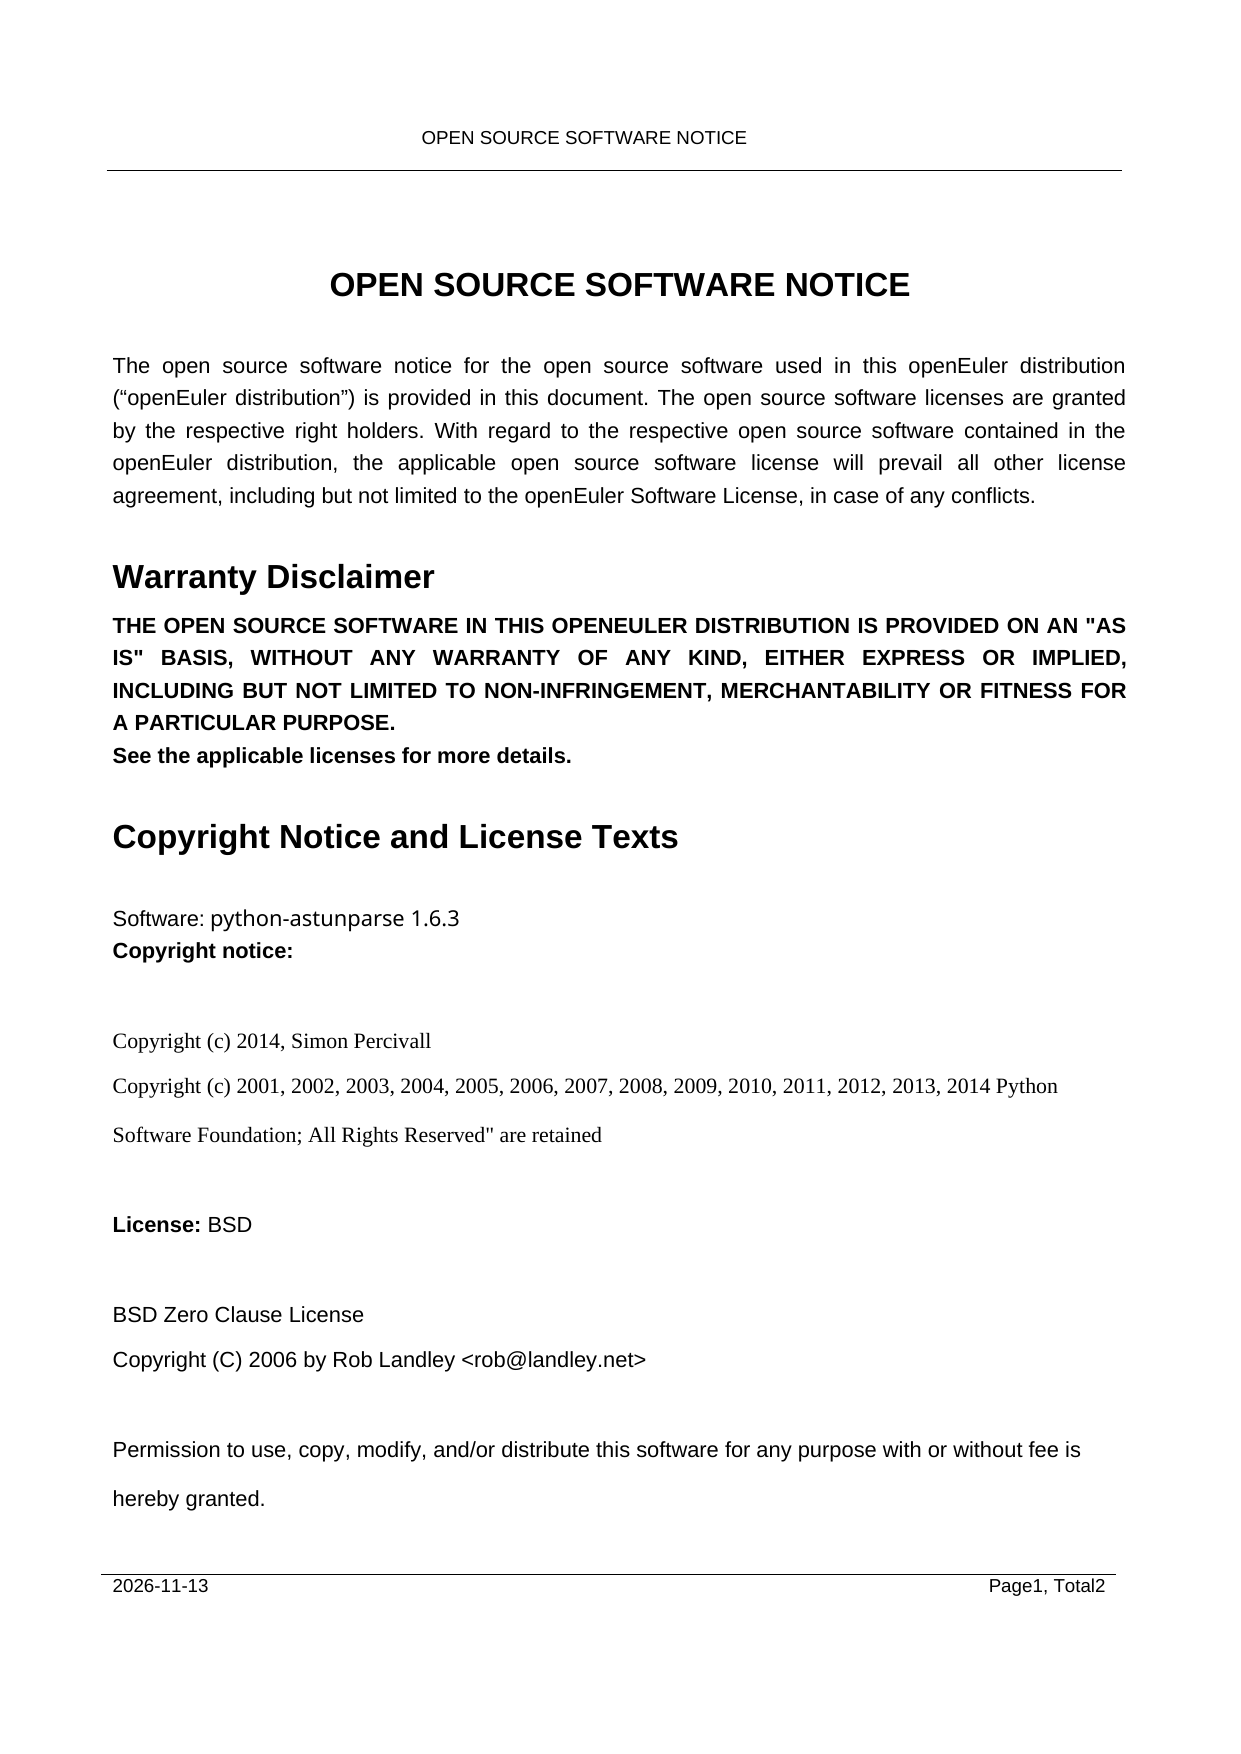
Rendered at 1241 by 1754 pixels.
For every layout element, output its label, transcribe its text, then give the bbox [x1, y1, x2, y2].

text Software: python-astunparse 1.6.3 [112, 901, 1128, 934]
text Warranty Disclaimer [112, 544, 1128, 609]
text Copyright (c) 2001, 2002, 2003, 2004, 2005, 2006, 2007, 2008, 2009, 2010, 2011, 2012, 2013, 2014 Python Software Foundation; All Rights Reserved" are retained [112, 1069, 1128, 1151]
text THE OPEN SOURCE SOFTWARE IN THIS OPENEULER DISTRIBUTION IS PROVIDED ON AN "AS IS" BASIS, WITHOUT ANY WARRANTY OF ANY KIND, EITHER EXPRESS OR IMPLIED, INCLUDING BUT NOT LIMITED TO NON-INFRINGEMENT, MERCHANTABILITY OR FITNESS FOR A PARTICULAR PURPOSE. See the applicable licenses for more details. [112, 609, 1128, 771]
text License: BSD [112, 1208, 1128, 1241]
text Copyright (c) 2014, Simon Percivall [112, 1024, 1128, 1057]
text Copyright (C) 2006 by Rob Landley <rob@landley.net> [112, 1343, 1128, 1376]
text BSD Zero Clause License [112, 1298, 1128, 1331]
text Copyright Notice and License Texts [112, 804, 1128, 869]
text Copyright notice: [112, 934, 1128, 966]
text Permission to use, copy, modify, and/or distribute this software for any purpose with or without fee is hereby granted. [112, 1434, 1128, 1515]
text The open source software notice for the open source software used in this openEuler distribution (“openEuler distribution”) is provided in this document. The open source software licenses are granted by the respective right holders. With regard to the respective open source software contained in the openEuler distribution, the applicable open source software license will prevail all other license agreement, including but not limited to the openEuler Software License, in case of any conflicts. [112, 349, 1128, 511]
text OPEN SOURCE SOFTWARE NOTICE [112, 251, 1128, 316]
